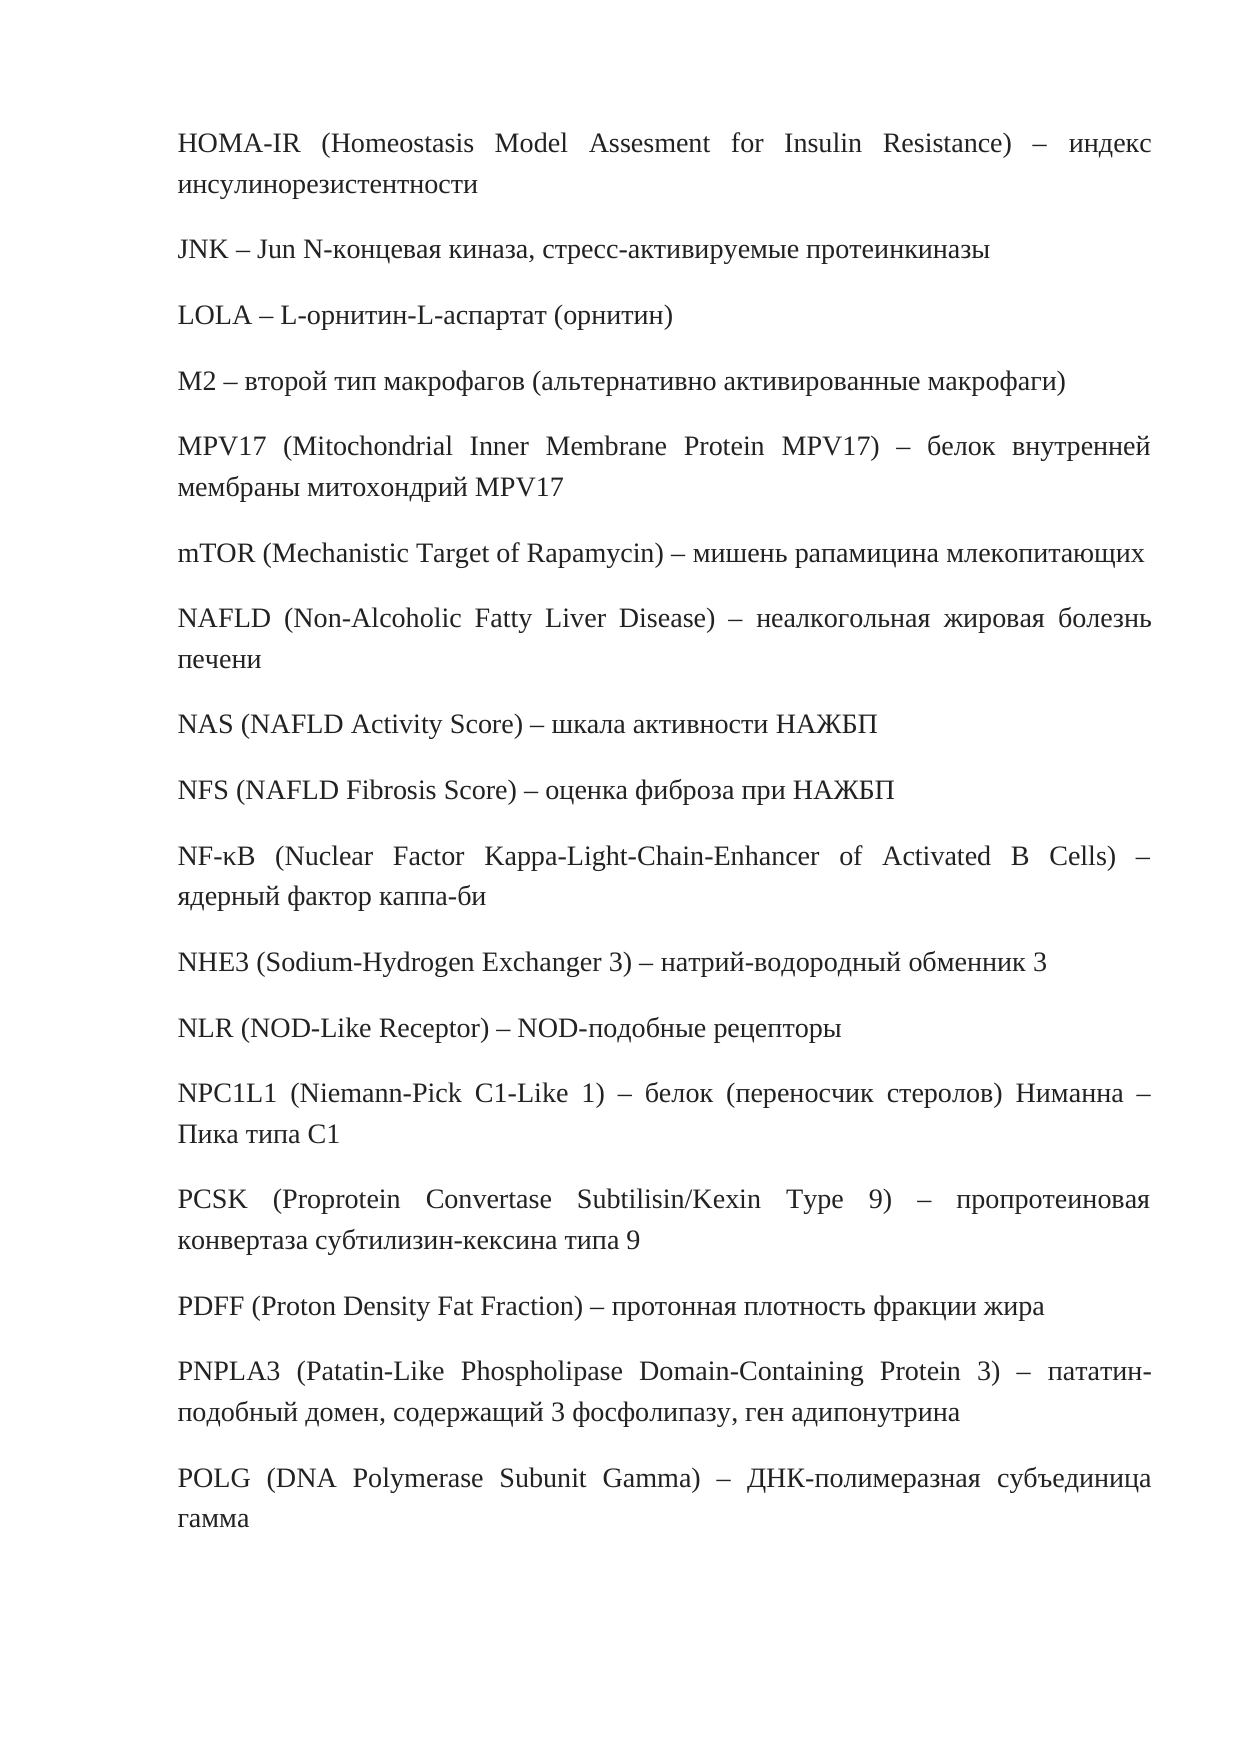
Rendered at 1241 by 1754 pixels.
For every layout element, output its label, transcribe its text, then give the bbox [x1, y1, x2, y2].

text JNK – Jun N-концевая киназа, стресс-активируемые протеинкиназы [177, 224, 1152, 265]
text LOLA – L-орнитин-L-аспартат (орнитин) [177, 290, 1152, 331]
text NLR (NOD-Like Receptor) – NOD-подобные рецепторы [177, 1002, 1152, 1043]
text NHE3 (Sodium-Hydrogen Exchanger 3) – натрий-водородный обменник 3 [177, 937, 1152, 977]
text POLG (DNA Polymerase Subunit Gamma) – ДНК-полимеразная субъединица гамма [177, 1452, 1152, 1534]
text NF-κB (Nuclear Factor Kappa-Light-Chain-Enhancer of Activated B Cells) – ядерный фактор каппа-би [177, 831, 1152, 912]
text PDFF (Proton Density Fat Fraction) – протонная плотность фракции жира [177, 1281, 1152, 1321]
text NAFLD (Non-Alcoholic Fatty Liver Disease) – неалкогольная жировая болезнь печени [177, 593, 1152, 674]
text MPV17 (Mitochondrial Inner Membrane Protein MPV17) – белок внутренней мембраны митохондрий MPV17 [177, 421, 1152, 502]
text mTOR (Mechanistic Target of Rapamycin) – мишень рапамицина млекопитающих [177, 527, 1152, 568]
text М2 – второй тип макрофагов (альтернативно активированные макрофаги) [177, 356, 1152, 396]
text NFS (NAFLD Fibrosis Score) – оценка фиброза при НАЖБП [177, 765, 1152, 806]
text HOMA-IR (Homeostasis Model Assesment for Insulin Resistance) – индекс инсулинорезистентности [177, 118, 1152, 199]
text PNPLA3 (Patatin-Like Phospholipase Domain-Containing Protein 3) – пататин-подобный домен, содержащий 3 фосфолипазу, ген адипонутрина [177, 1346, 1152, 1427]
text NAS (NAFLD Activity Score) – шкала активности НАЖБП [177, 699, 1152, 740]
text NPC1L1 (Niemann-Pick C1-Like 1) – белок (переносчик стеролов) Ниманна – Пика типа C1 [177, 1068, 1152, 1149]
text PCSK (Proprotein Convertase Subtilisin/Kexin Type 9) – пропротеиновая конвертаза субтилизин-кексина типа 9 [177, 1174, 1152, 1256]
